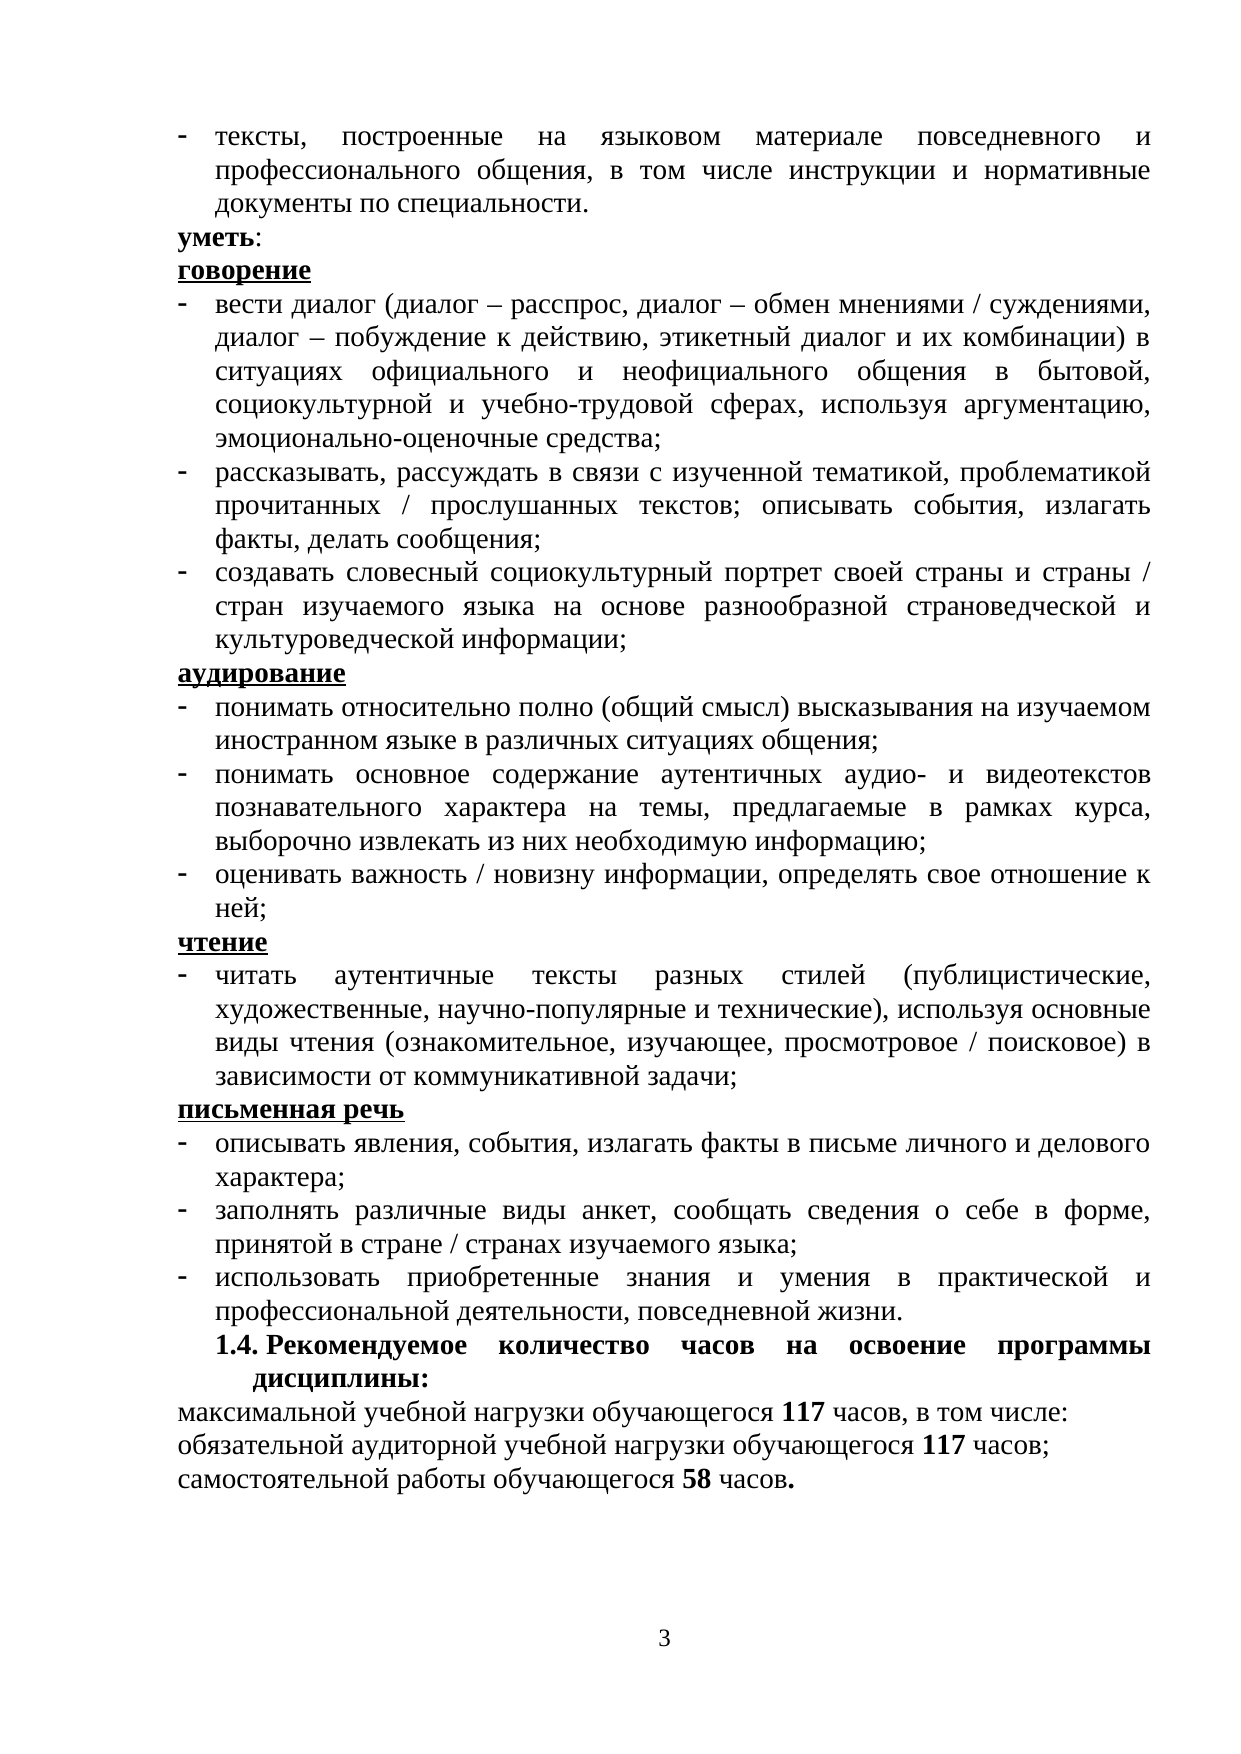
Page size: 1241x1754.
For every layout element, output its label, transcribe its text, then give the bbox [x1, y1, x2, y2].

list Рекомендуемое количество часов на освоение программы дисциплины: [215, 1327, 1152, 1394]
list создавать словесный социокультурный портрет своей страны и страны / стран изучаемого языка на основе разнообразной страноведческой и культуроведческой информации; [177, 554, 1152, 655]
text чтение [177, 924, 1152, 957]
text письменная речь [177, 1092, 1152, 1125]
list читать аутентичные тексты разных стилей (публицистические, художественные, научно-популярные и технические), используя основные виды чтения (ознакомительное, изучающее, просмотровое / поисковое) в зависимости от коммуникативной задачи; [177, 957, 1152, 1092]
list понимать относительно полно (общий смысл) высказывания на изучаемом иностранном языке в различных ситуациях общения; [177, 689, 1152, 756]
list использовать приобретенные знания и умения в практической и профессиональной деятельности, повседневной жизни. [177, 1259, 1152, 1327]
list рассказывать, рассуждать в связи с изученной тематикой, проблематикой прочитанных / прослушанных текстов; описывать события, излагать факты, делать сообщения; [177, 454, 1152, 554]
text говорение [177, 252, 1152, 286]
list вести диалог (диалог – расспрос, диалог – обмен мнениями / суждениями, диалог – побуждение к действию, этикетный диалог и их комбинации) в ситуациях официального и неофициального общения в бытовой, социокультурной и учебно-трудовой сферах, используя аргументацию, эмоционально-оценочные средства; [177, 286, 1152, 454]
text уметь: [177, 219, 1152, 252]
list тексты, построенные на языковом материале повседневного и профессионального общения, в том числе инструкции и нормативные документы по специальности. [177, 118, 1152, 219]
text обязательной аудиторной учебной нагрузки обучающегося 117 часов; [177, 1427, 1152, 1461]
list оценивать важность / новизну информации, определять свое отношение к ней; [177, 857, 1152, 924]
text самостоятельной работы обучающегося 58 часов. [177, 1461, 1152, 1494]
text аудирование [177, 655, 1152, 689]
text максимальной учебной нагрузки обучающегося 117 часов, в том числе: [177, 1394, 1152, 1427]
list описывать явления, события, излагать факты в письме личного и делового характера; [177, 1125, 1152, 1192]
list заполнять различные виды анкет, сообщать сведения о себе в форме, принятой в стране / странах изучаемого языка; [177, 1192, 1152, 1259]
list понимать основное содержание аутентичных аудио- и видеотекстов познавательного характера на темы, предлагаемые в рамках курса, выборочно извлекать из них необходимую информацию; [177, 756, 1152, 857]
